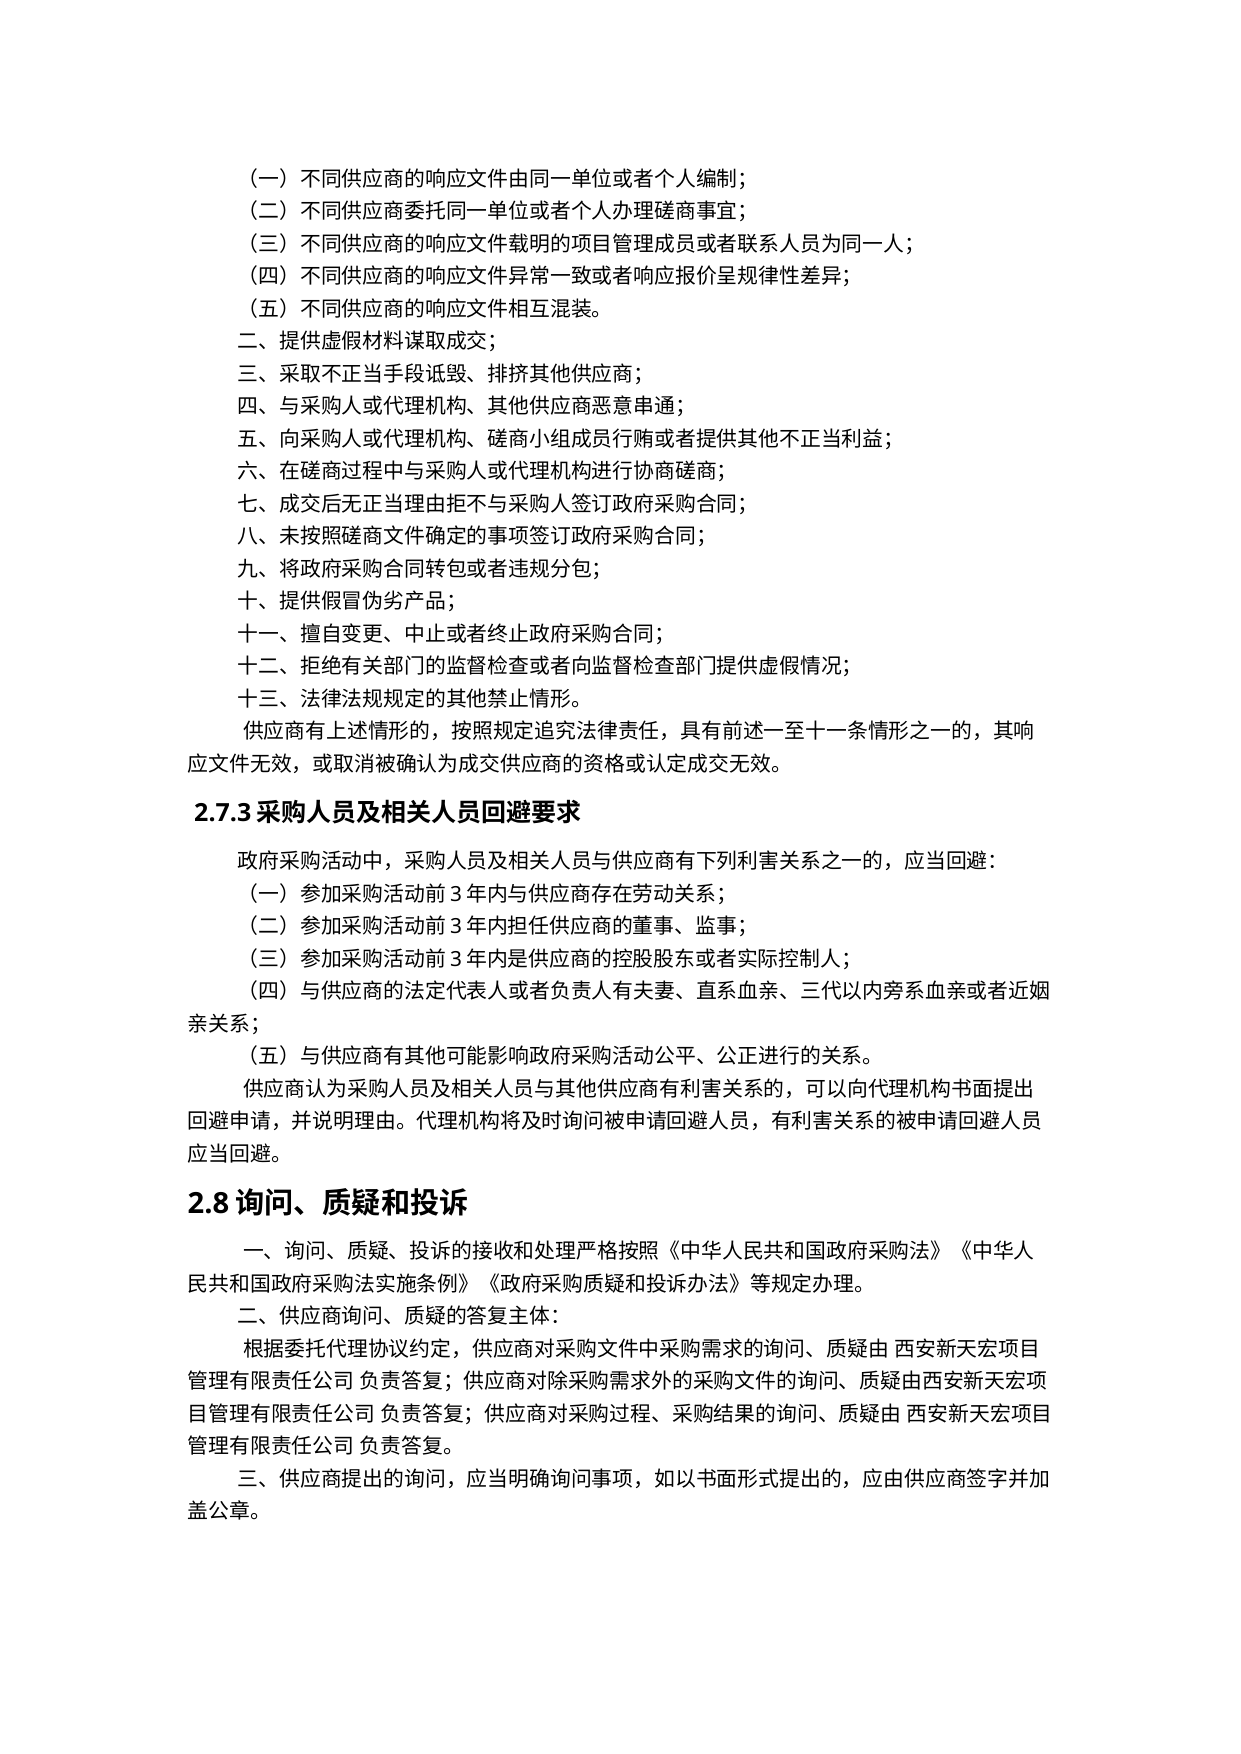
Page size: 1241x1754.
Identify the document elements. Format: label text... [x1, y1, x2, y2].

text 十、提供假冒伪劣产品； [187, 584, 1053, 617]
text （三）参加采购活动前3年内是供应商的控股股东或者实际控制人； [187, 942, 1053, 974]
text 根据委托代理协议约定，供应商对采购文件中采购需求的询问、质疑由 西安新天宏项目管理有限责任公司 负责答复；供应商对除采购需求外的采购文件的询问、质疑由西安新天宏项目管理有限责任公司 负责答复；供应商对采购过程、采购结果的询问、质疑由 西安新天宏项目管理有限责任公司 负责答复。 [187, 1332, 1053, 1462]
text 二、提供虚假材料谋取成交； [187, 324, 1053, 357]
text 三、采取不正当手段诋毁、排挤其他供应商； [187, 357, 1053, 389]
text 供应商认为采购人员及相关人员与其他供应商有利害关系的，可以向代理机构书面提出回避申请，并说明理由。代理机构将及时询问被申请回避人员，有利害关系的被申请回避人员应当回避。 [187, 1072, 1053, 1169]
text 六、在磋商过程中与采购人或代理机构进行协商磋商； [187, 454, 1053, 487]
text 二、供应商询问、质疑的答复主体： [187, 1299, 1053, 1332]
text 七、成交后无正当理由拒不与采购人签订政府采购合同； [187, 487, 1053, 519]
text 九、将政府采购合同转包或者违规分包； [187, 552, 1053, 584]
text 五、向采购人或代理机构、磋商小组成员行贿或者提供其他不正当利益； [187, 422, 1053, 454]
text 2.8询问、质疑和投诉 [187, 1169, 1053, 1234]
text （二）不同供应商委托同一单位或者个人办理磋商事宜； [187, 194, 1053, 227]
text 供应商有上述情形的，按照规定追究法律责任，具有前述一至十一条情形之一的，其响应文件无效，或取消被确认为成交供应商的资格或认定成交无效。 [187, 714, 1053, 779]
text 四、与采购人或代理机构、其他供应商恶意串通； [187, 389, 1053, 422]
text （四）不同供应商的响应文件异常一致或者响应报价呈规律性差异； [187, 259, 1053, 292]
text （二）参加采购活动前3年内担任供应商的董事、监事； [187, 909, 1053, 942]
text （四）与供应商的法定代表人或者负责人有夫妻、直系血亲、三代以内旁系血亲或者近姻亲关系； [187, 974, 1053, 1039]
text （三）不同供应商的响应文件载明的项目管理成员或者联系人员为同一人； [187, 227, 1053, 259]
text 八、未按照磋商文件确定的事项签订政府采购合同； [187, 519, 1053, 552]
text 十一、擅自变更、中止或者终止政府采购合同； [187, 617, 1053, 649]
text 十二、拒绝有关部门的监督检查或者向监督检查部门提供虚假情况； [187, 649, 1053, 682]
text （一）不同供应商的响应文件由同一单位或者个人编制； [187, 162, 1053, 194]
text （五）与供应商有其他可能影响政府采购活动公平、公正进行的关系。 [187, 1039, 1053, 1072]
text 2.7.3采购人员及相关人员回避要求 [187, 779, 1053, 844]
text （五）不同供应商的响应文件相互混装。 [187, 292, 1053, 324]
text 一、询问、质疑、投诉的接收和处理严格按照《中华人民共和国政府采购法》《中华人民共和国政府采购法实施条例》《政府采购质疑和投诉办法》等规定办理。 [187, 1234, 1053, 1299]
text 政府采购活动中，采购人员及相关人员与供应商有下列利害关系之一的，应当回避： [187, 844, 1053, 877]
text 三、供应商提出的询问，应当明确询问事项，如以书面形式提出的，应由供应商签字并加盖公章。 [187, 1462, 1053, 1527]
text 十三、法律法规规定的其他禁止情形。 [187, 682, 1053, 714]
text （一）参加采购活动前3年内与供应商存在劳动关系； [187, 877, 1053, 909]
